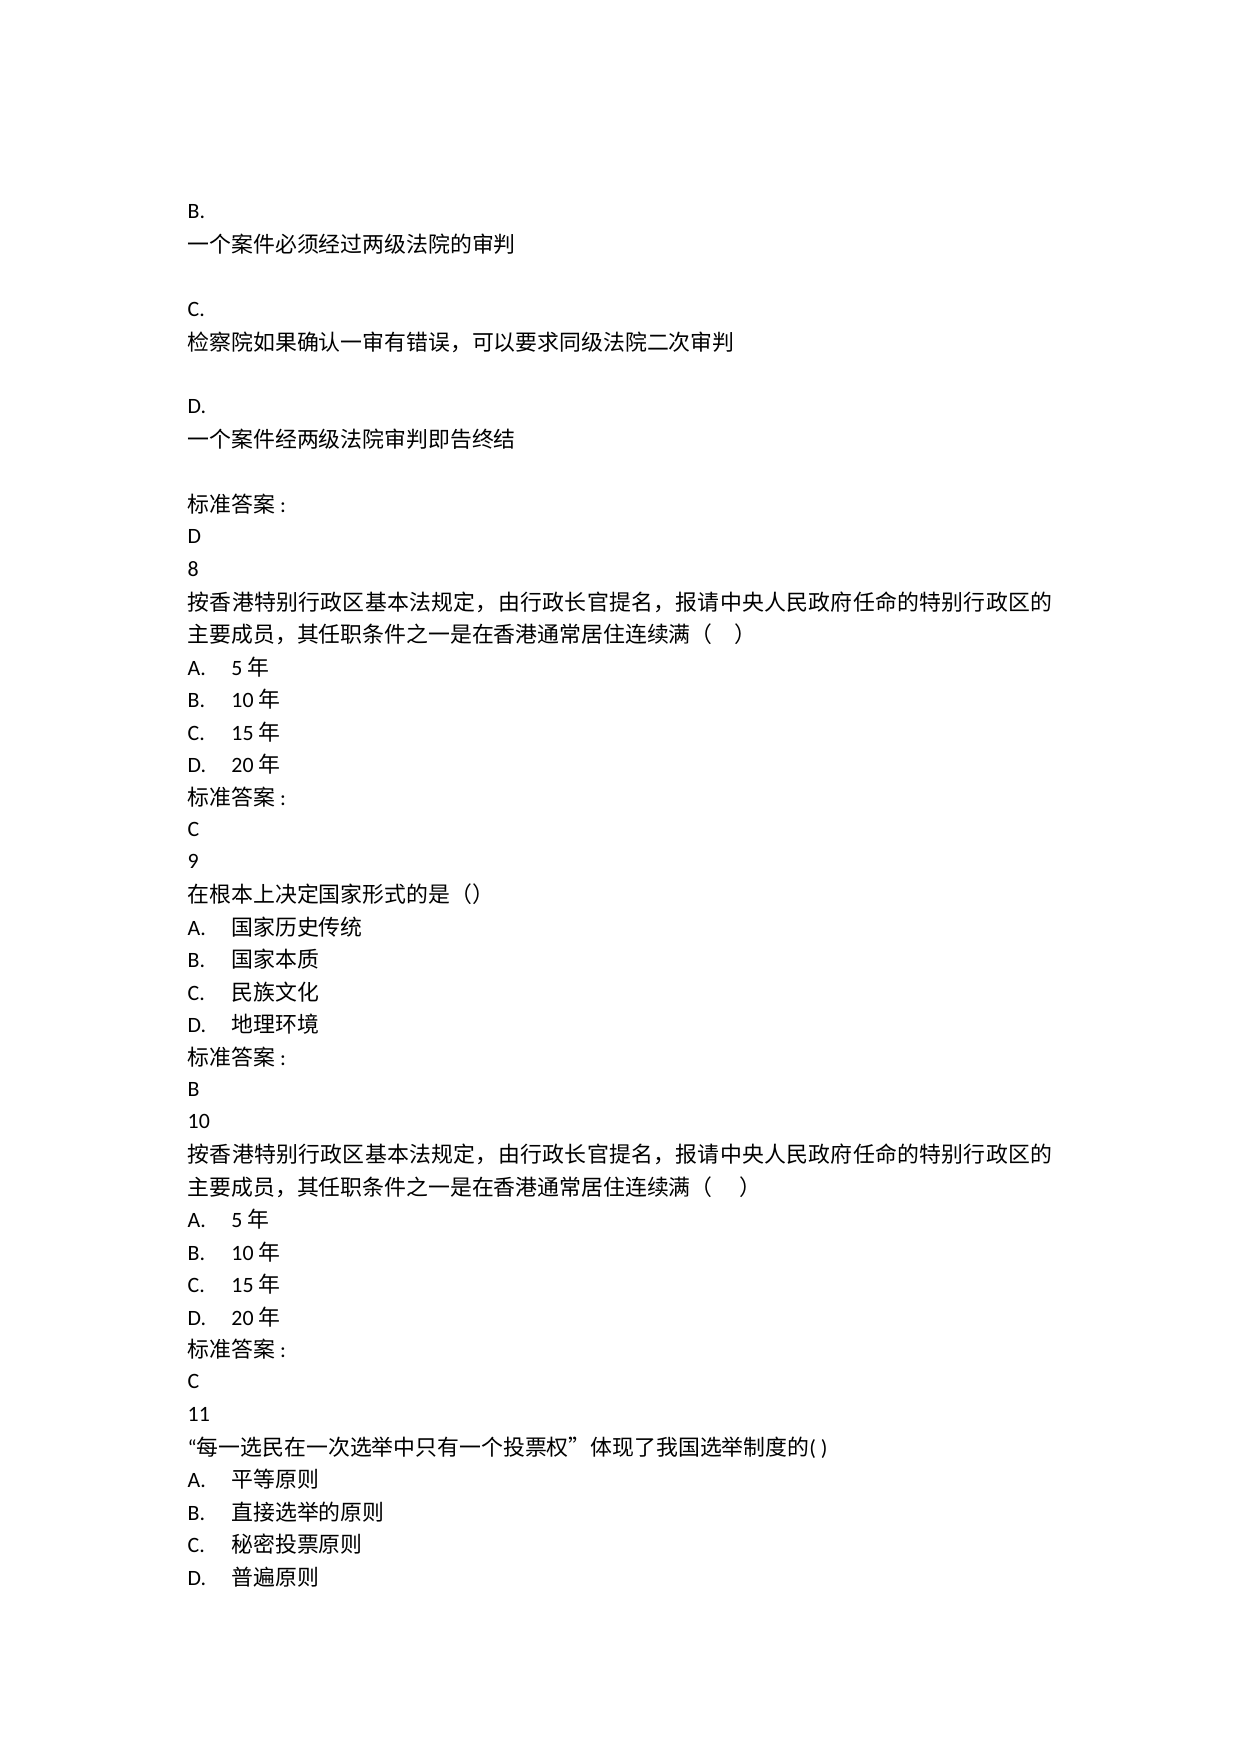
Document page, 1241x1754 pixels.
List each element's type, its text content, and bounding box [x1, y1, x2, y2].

text D. 普遍原则 [187, 1559, 1053, 1592]
text B. 直接选举的原则 [187, 1494, 1053, 1527]
text “每一选民在一次选举中只有一个投票权”体现了我国选举制度的( ) [187, 1429, 1053, 1462]
text 标准答案 : [187, 1039, 1053, 1072]
text B. 10年 [187, 1234, 1053, 1267]
text C. [187, 292, 1053, 324]
text 标准答案 : [187, 487, 1053, 519]
text C. 秘密投票原则 [187, 1527, 1053, 1559]
text 按香港特别行政区基本法规定，由行政长官提名，报请中央人民政府任命的特别行政区的主要成员，其任职条件之一是在香港通常居住连续满（ ） [187, 1137, 1053, 1202]
text B. 10年 [187, 682, 1053, 714]
text C. 15年 [187, 1267, 1053, 1299]
text 11 [187, 1397, 1053, 1429]
text C. 15年 [187, 714, 1053, 747]
text 标准答案 : [187, 779, 1053, 812]
text 一个案件必须经过两级法院的审判 [187, 227, 1053, 259]
text A. 平等原则 [187, 1462, 1053, 1494]
text 在根本上决定国家形式的是（） [187, 877, 1053, 909]
text 9 [187, 844, 1053, 877]
text B. 国家本质 [187, 942, 1053, 974]
text A. 国家历史传统 [187, 909, 1053, 942]
text D [187, 519, 1053, 552]
text 标准答案 : [187, 1332, 1053, 1364]
text D. 地理环境 [187, 1007, 1053, 1039]
text 8 [187, 552, 1053, 584]
text B. [187, 194, 1053, 227]
text A. 5年 [187, 649, 1053, 682]
text D. 20年 [187, 1299, 1053, 1332]
text 一个案件经两级法院审判即告终结 [187, 422, 1053, 454]
text D. 20年 [187, 747, 1053, 779]
text C [187, 812, 1053, 844]
text C [187, 1364, 1053, 1397]
text A. 5年 [187, 1202, 1053, 1234]
text 按香港特别行政区基本法规定，由行政长官提名，报请中央人民政府任命的特别行政区的主要成员，其任职条件之一是在香港通常居住连续满（ ） [187, 584, 1053, 649]
text C. 民族文化 [187, 974, 1053, 1007]
text B [187, 1072, 1053, 1104]
text D. [187, 389, 1053, 422]
text 检察院如果确认一审有错误，可以要求同级法院二次审判 [187, 324, 1053, 357]
text 10 [187, 1104, 1053, 1137]
